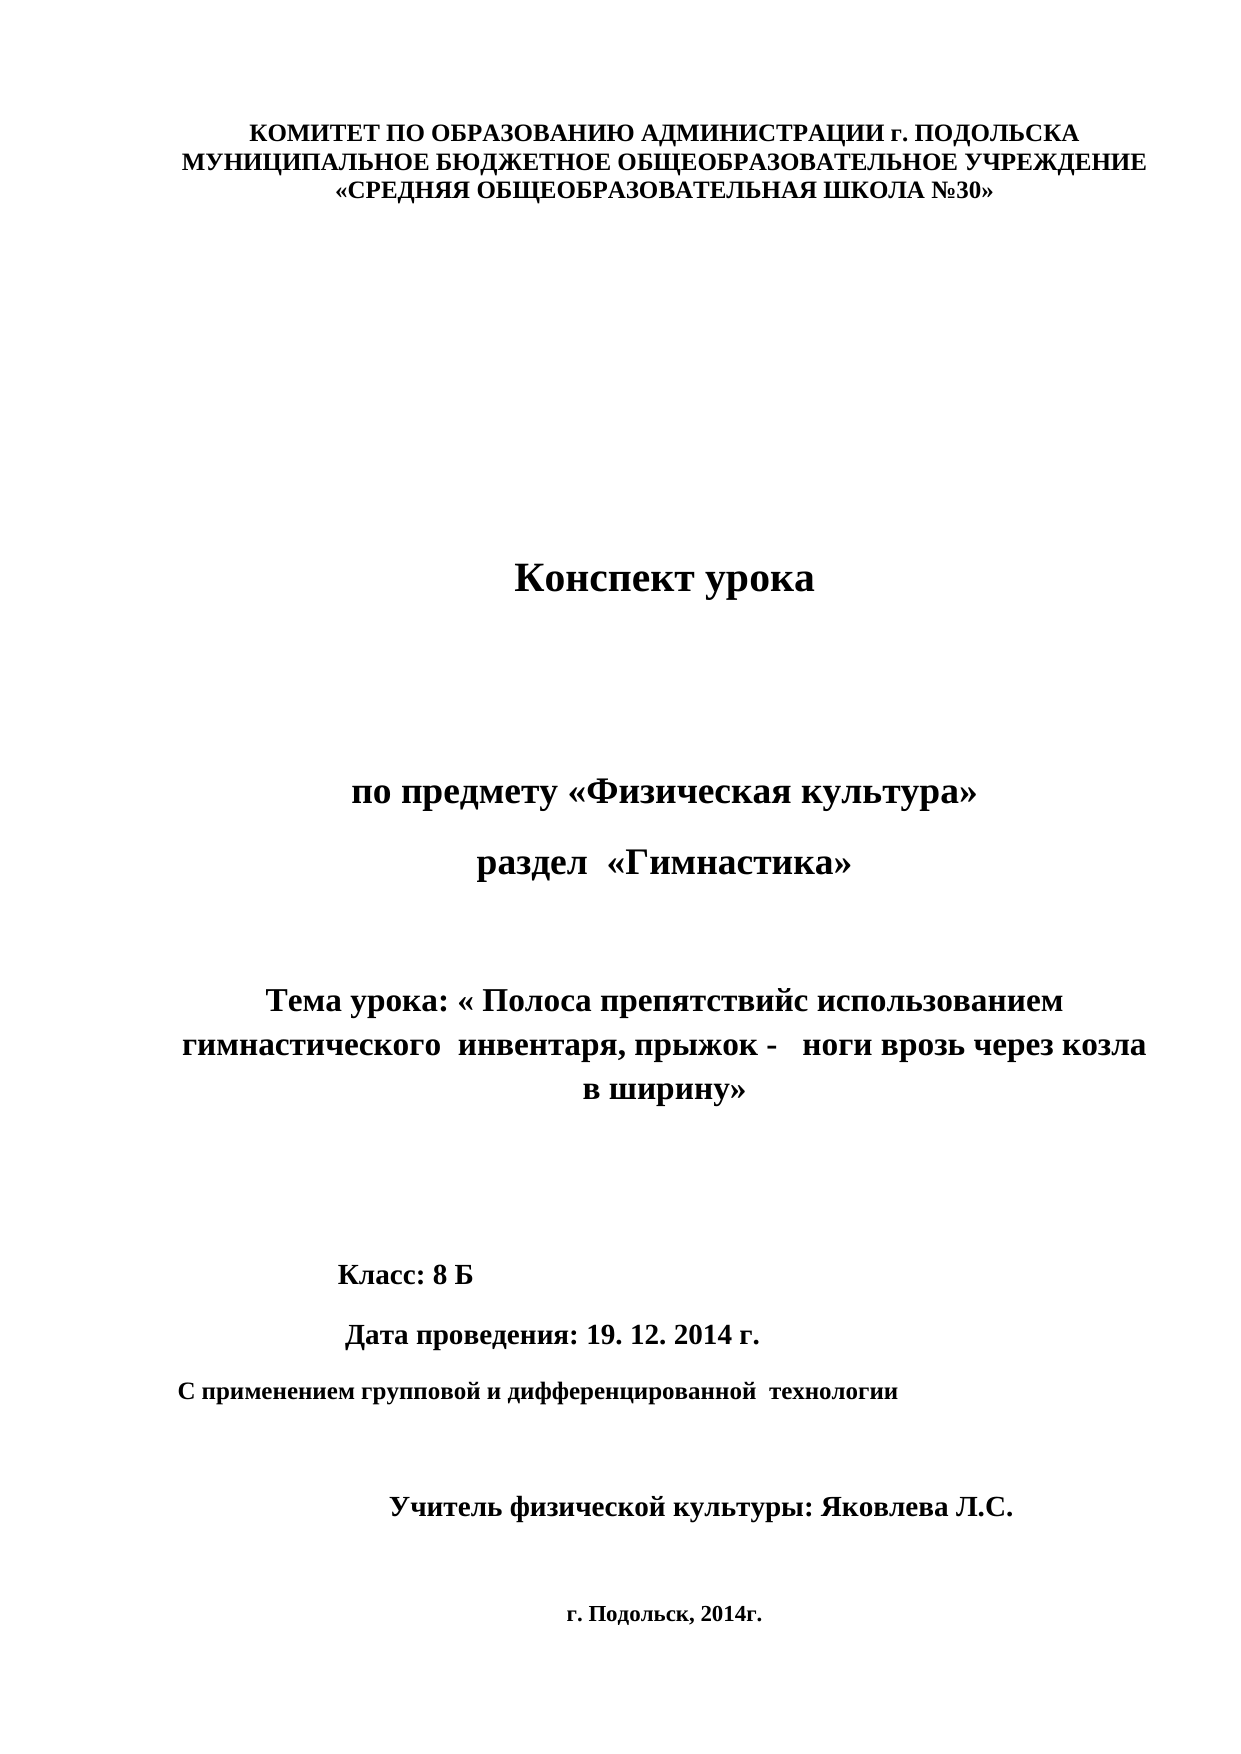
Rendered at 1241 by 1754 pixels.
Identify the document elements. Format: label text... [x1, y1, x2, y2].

text раздел «Гимнастика» [177, 839, 1152, 882]
text по предмету «Физическая культура» [177, 769, 1152, 812]
text Класс: 8 Б [177, 1257, 1152, 1291]
text г. Подольск, 2014г. [177, 1600, 1152, 1626]
text Тема урока: « Полоса препятствийс использованием гимнастического инвентаря, прыжок - ноги врозь через козла в ширину» [177, 980, 1152, 1107]
text КОМИТЕТ ПО ОБРАЗОВАНИЮ АДМИНИСТРАЦИИ г. ПОДОЛЬСКА [177, 118, 1152, 147]
text МУНИЦИПАЛЬНОЕ БЮДЖЕТНОЕ ОБЩЕОБРАЗОВАТЕЛЬНОЕ УЧРЕЖДЕНИЕ «СРЕДНЯЯ ОБЩЕОБРАЗОВАТЕЛЬНАЯ ШКОЛА №30» [177, 147, 1152, 204]
text Учитель физической культуры: Яковлева Л.С. [177, 1489, 1152, 1523]
text С применением групповой и дифференцированной технологии [177, 1376, 1152, 1405]
text Дата проведения: 19. 12. 2014 г. [177, 1317, 1152, 1350]
text Конспект урока [177, 552, 1152, 600]
